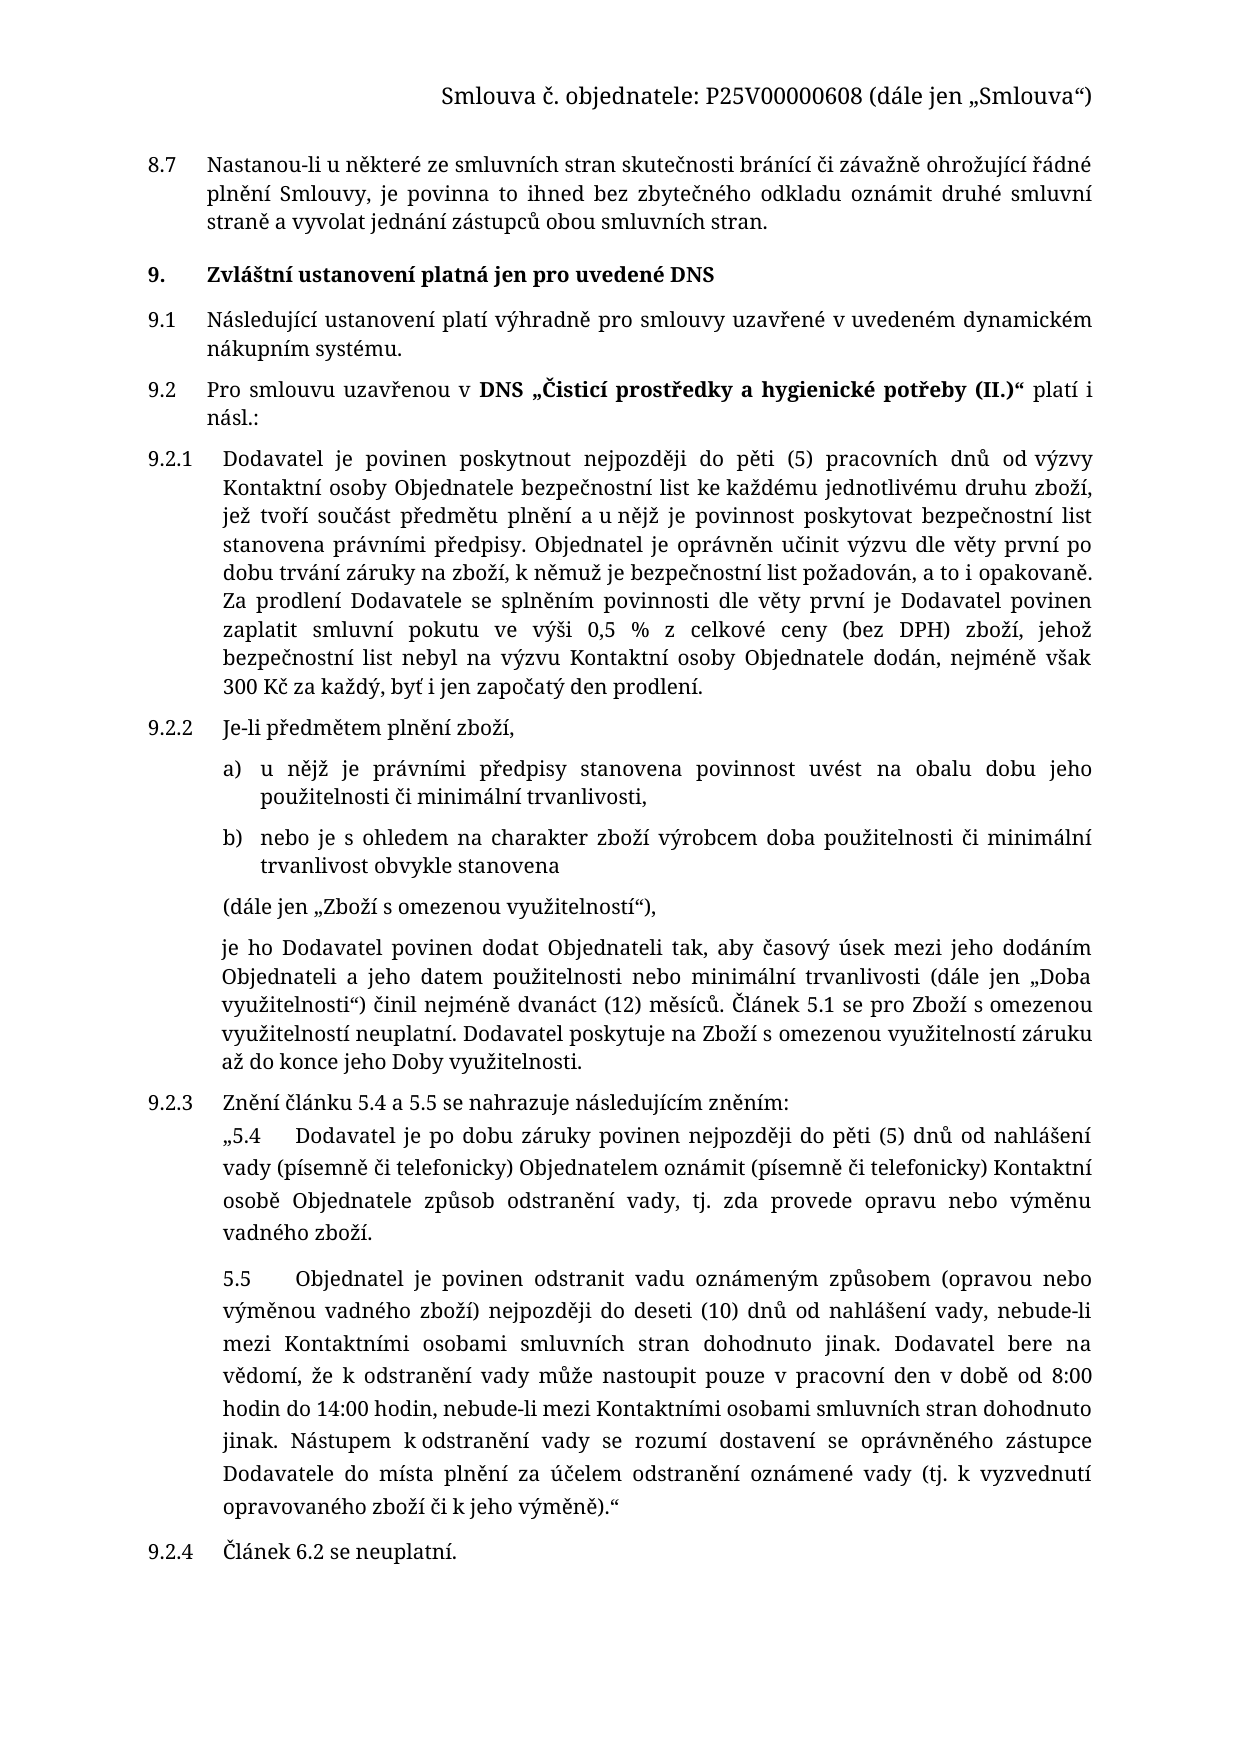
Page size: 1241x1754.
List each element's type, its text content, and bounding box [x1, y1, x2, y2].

list Následující ustanovení platí výhradně pro smlouvy uzavřené v uvedeném dynamickém nákupním systému. [148, 306, 1093, 362]
list Pro smlouvu uzavřenou v DNS „Čisticí prostředky a hygienické potřeby (II.)“ platí i násl.: [148, 375, 1093, 432]
list nebo je s ohledem na charakter zboží výrobcem doba použitelnosti či minimální trvanlivost obvykle stanovena [223, 823, 1093, 880]
list Zvláštní ustanovení platná jen pro uvedené DNS [148, 261, 1093, 289]
list Je-li předmětem plnění zboží, [148, 713, 1093, 741]
text je ho Dodavatel povinen dodat Objednateli tak, aby časový úsek mezi jeho dodáním Objednateli a jeho datem použitelnosti nebo minimální trvanlivosti (dále jen „Doba využitelnosti“) činil nejméně dvanáct (12) měsíců. Článek 5.1 se pro Zboží s omezenou využitelností neuplatní. Dodavatel poskytuje na Zboží s omezenou využitelností záruku až do konce jeho Doby využitelnosti. [221, 933, 1093, 1076]
list Dodavatel je povinen poskytnout nejpozději do pěti (5) pracovních dnů od výzvy Kontaktní osoby Objednatele bezpečnostní list ke každému jednotlivému druhu zboží, jež tvoří součást předmětu plnění a u nějž je povinnost poskytovat bezpečnostní list stanovena právními předpisy. Objednatel je oprávněn učinit výzvu dle věty první po dobu trvání záruky na zboží, k němuž je bezpečnostní list požadován, a to i opakovaně. Za prodlení Dodavatele se splněním povinnosti dle věty první je Dodavatel povinen zaplatit smluvní pokutu ve výši 0,5 % z celkové ceny (bez DPH) zboží, jehož bezpečnostní list nebyl na výzvu Kontaktní osoby Objednatele dodán, nejméně však 300 Kč za každý, byť i jen započatý den prodlení. [148, 444, 1093, 700]
list Znění článku 5.4 a 5.5 se nahrazuje následujícím zněním: [148, 1088, 1093, 1117]
list 5.5 Objednatel je povinen odstranit vadu oznámeným způsobem (opravou nebo výměnou vadného zboží) nejpozději do deseti (10) dnů od nahlášení vady, nebude-li mezi Kontaktními osobami smluvních stran dohodnuto jinak. Dodavatel bere na vědomí, že k odstranění vady může nastoupit pouze v pracovní den v době od 8:00 hodin do 14:00 hodin, nebude-li mezi Kontaktními osobami smluvních stran dohodnuto jinak. Nástupem k odstranění vady se rozumí dostavení se oprávněného zástupce Dodavatele do místa plnění za účelem odstranění oznámené vady (tj. k vyzvednutí opravovaného zboží či k jeho výměně).“ [223, 1264, 1093, 1520]
text (dále jen „Zboží s omezenou využitelností“), [223, 892, 1093, 921]
list Článek 6.2 se neuplatní. [148, 1537, 1093, 1565]
list Nastanou-li u některé ze smluvních stran skutečnosti bránící či závažně ohrožující řádné plnění Smlouvy, je povinna to ihned bez zbytečného odkladu oznámit druhé smluvní straně a vyvolat jednání zástupců obou smluvních stran. [148, 150, 1093, 236]
list u nějž je právními předpisy stanovena povinnost uvést na obalu dobu jeho použitelnosti či minimální trvanlivosti, [223, 754, 1093, 811]
list „5.4 Dodavatel je po dobu záruky povinen nejpozději do pěti (5) dnů od nahlášení vady (písemně či telefonicky) Objednatelem oznámit (písemně či telefonicky) Kontaktní osobě Objednatele způsob odstranění vady, tj. zda provede opravu nebo výměnu vadného zboží. [223, 1121, 1093, 1247]
